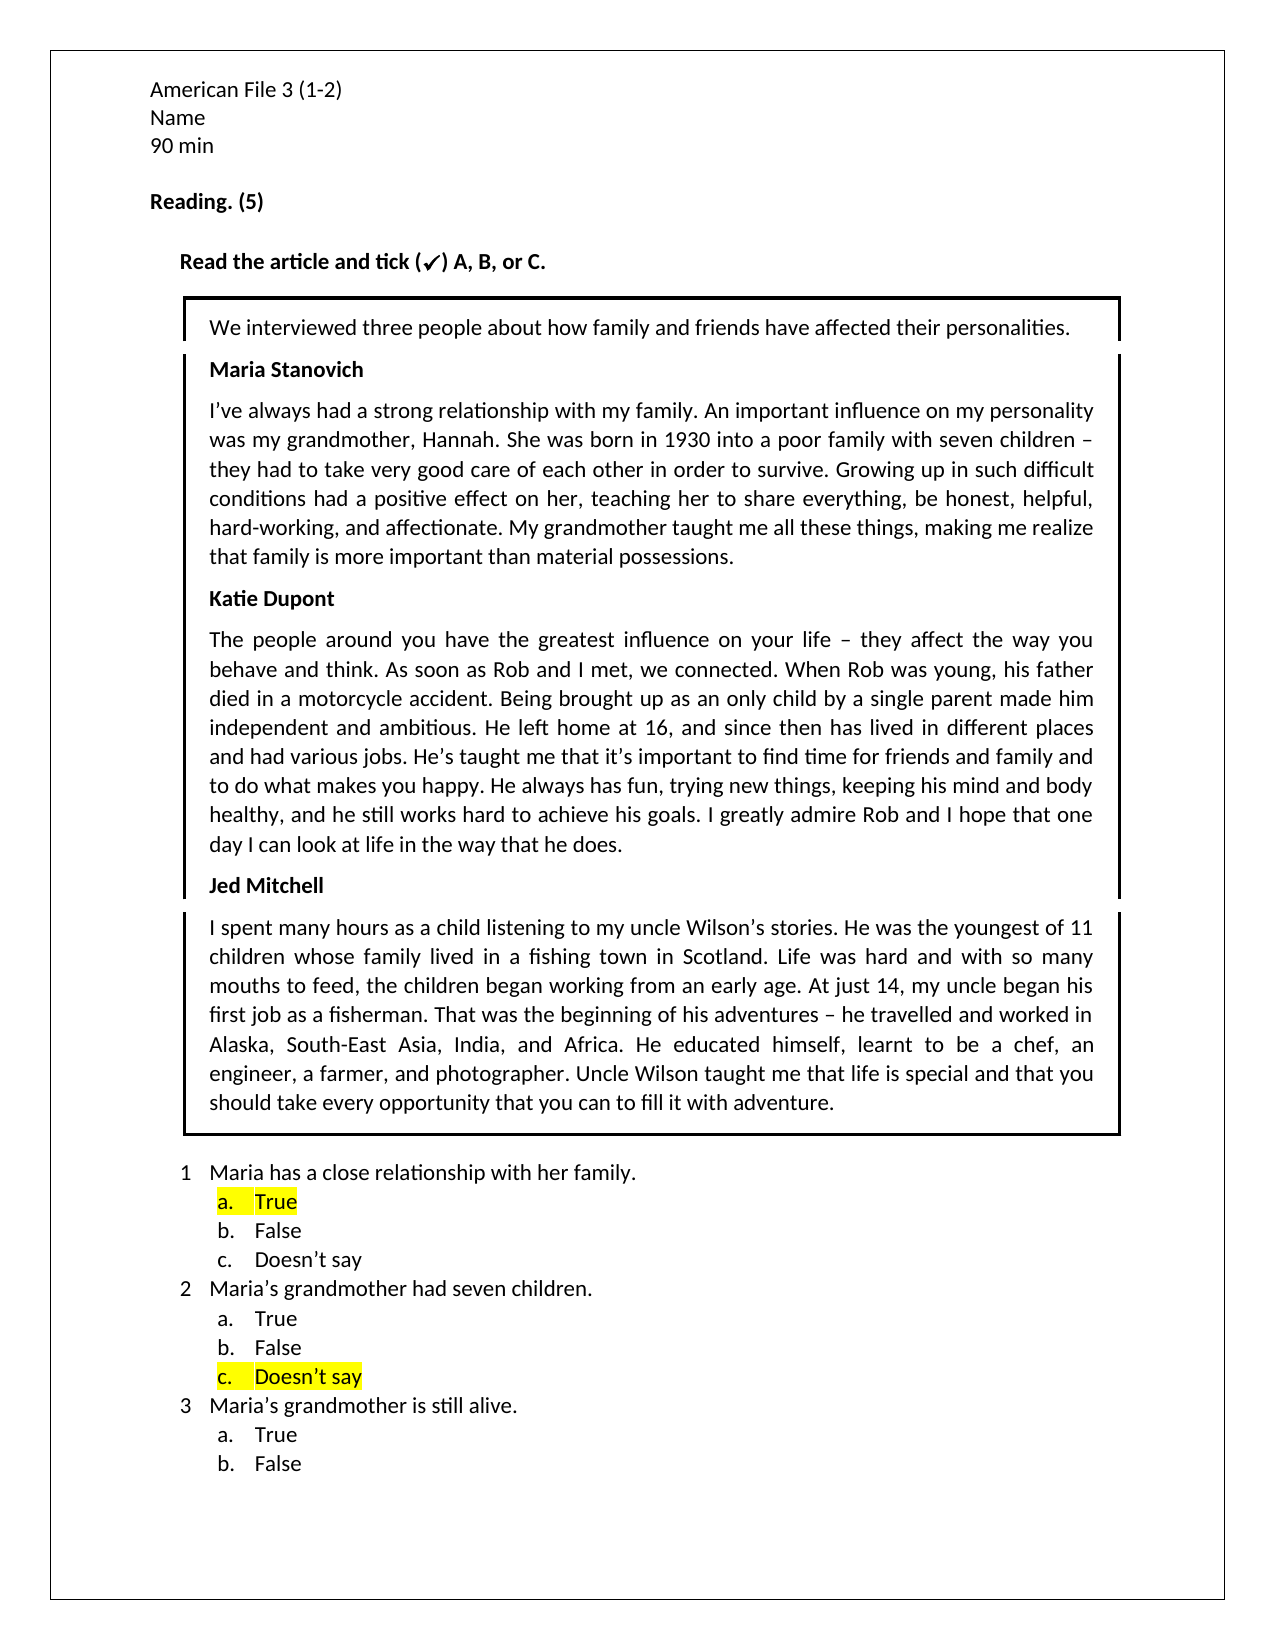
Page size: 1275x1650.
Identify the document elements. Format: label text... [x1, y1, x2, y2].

text I’ve always had a strong relationship with my family. An important influence on my personality was my grandmother, Hannah. She was born in 1930 into a poor family with seven children – they had to take very good care of each other in order to survive. Growing up in such difficult conditions had a positive effect on her, teaching her to share everything, be honest, helpful, hard-working, and affectionate. My grandmother taught me all these things, making me realize that family is more important than material possessions. [186, 395, 1118, 570]
list False [217, 1332, 1125, 1361]
list True [217, 1303, 1125, 1332]
text Maria Stanovich [186, 354, 1118, 383]
list False [217, 1448, 1125, 1478]
list True [217, 1186, 1125, 1215]
list False [217, 1215, 1125, 1244]
list True [217, 1419, 1125, 1448]
text The people around you have the greatest influence on your life – they affect the way you behave and think. As soon as Rob and I met, we connected. When Rob was young, his father died in a motorcycle accident. Being brought up as an only child by a single parent made him independent and ambitious. He left home at 16, and since then has lived in different places and had various jobs. He’s taught me that it’s important to find time for friends and family and to do what makes you happy. He always has fun, trying new things, keeping his mind and body healthy, and he still works hard to achieve his goals. I greatly admire Rob and I hope that one day I can look at life in the way that he does. [186, 624, 1118, 858]
text I spent many hours as a child listening to my uncle Wilson’s stories. He was the youngest of 11 children whose family lived in a fishing town in Scotland. Life was hard and with so many mouths to feed, the children began working from an early age. At just 14, my uncle began his first job as a fisherman. That was the beginning of his adventures – he travelled and worked in Alaska, South-East Asia, India, and Africa. He educated himself, learnt to be a chef, an engineer, a farmer, and photographer. Uncle Wilson taught me that life is special and that you should take every opportunity that you can to fill it with adventure. [186, 912, 1118, 1133]
list 2 Maria’s grandmother had seven children. [179, 1273, 1125, 1303]
list Doesn’t say [217, 1361, 1125, 1390]
list 1 Maria has a close relationship with her family. [179, 1157, 1125, 1186]
text We interviewed three people about how family and friends have affected their personalities. [186, 300, 1118, 341]
text Reading. (5) [150, 187, 1125, 215]
text Katie Dupont [186, 583, 1118, 612]
list Doesn’t say [217, 1244, 1125, 1273]
list 3 Maria’s grandmother is still alive. [179, 1390, 1125, 1419]
text Jed Mitchell [186, 870, 1118, 899]
text Read the article and tick () A, B, or C. [179, 246, 1125, 276]
